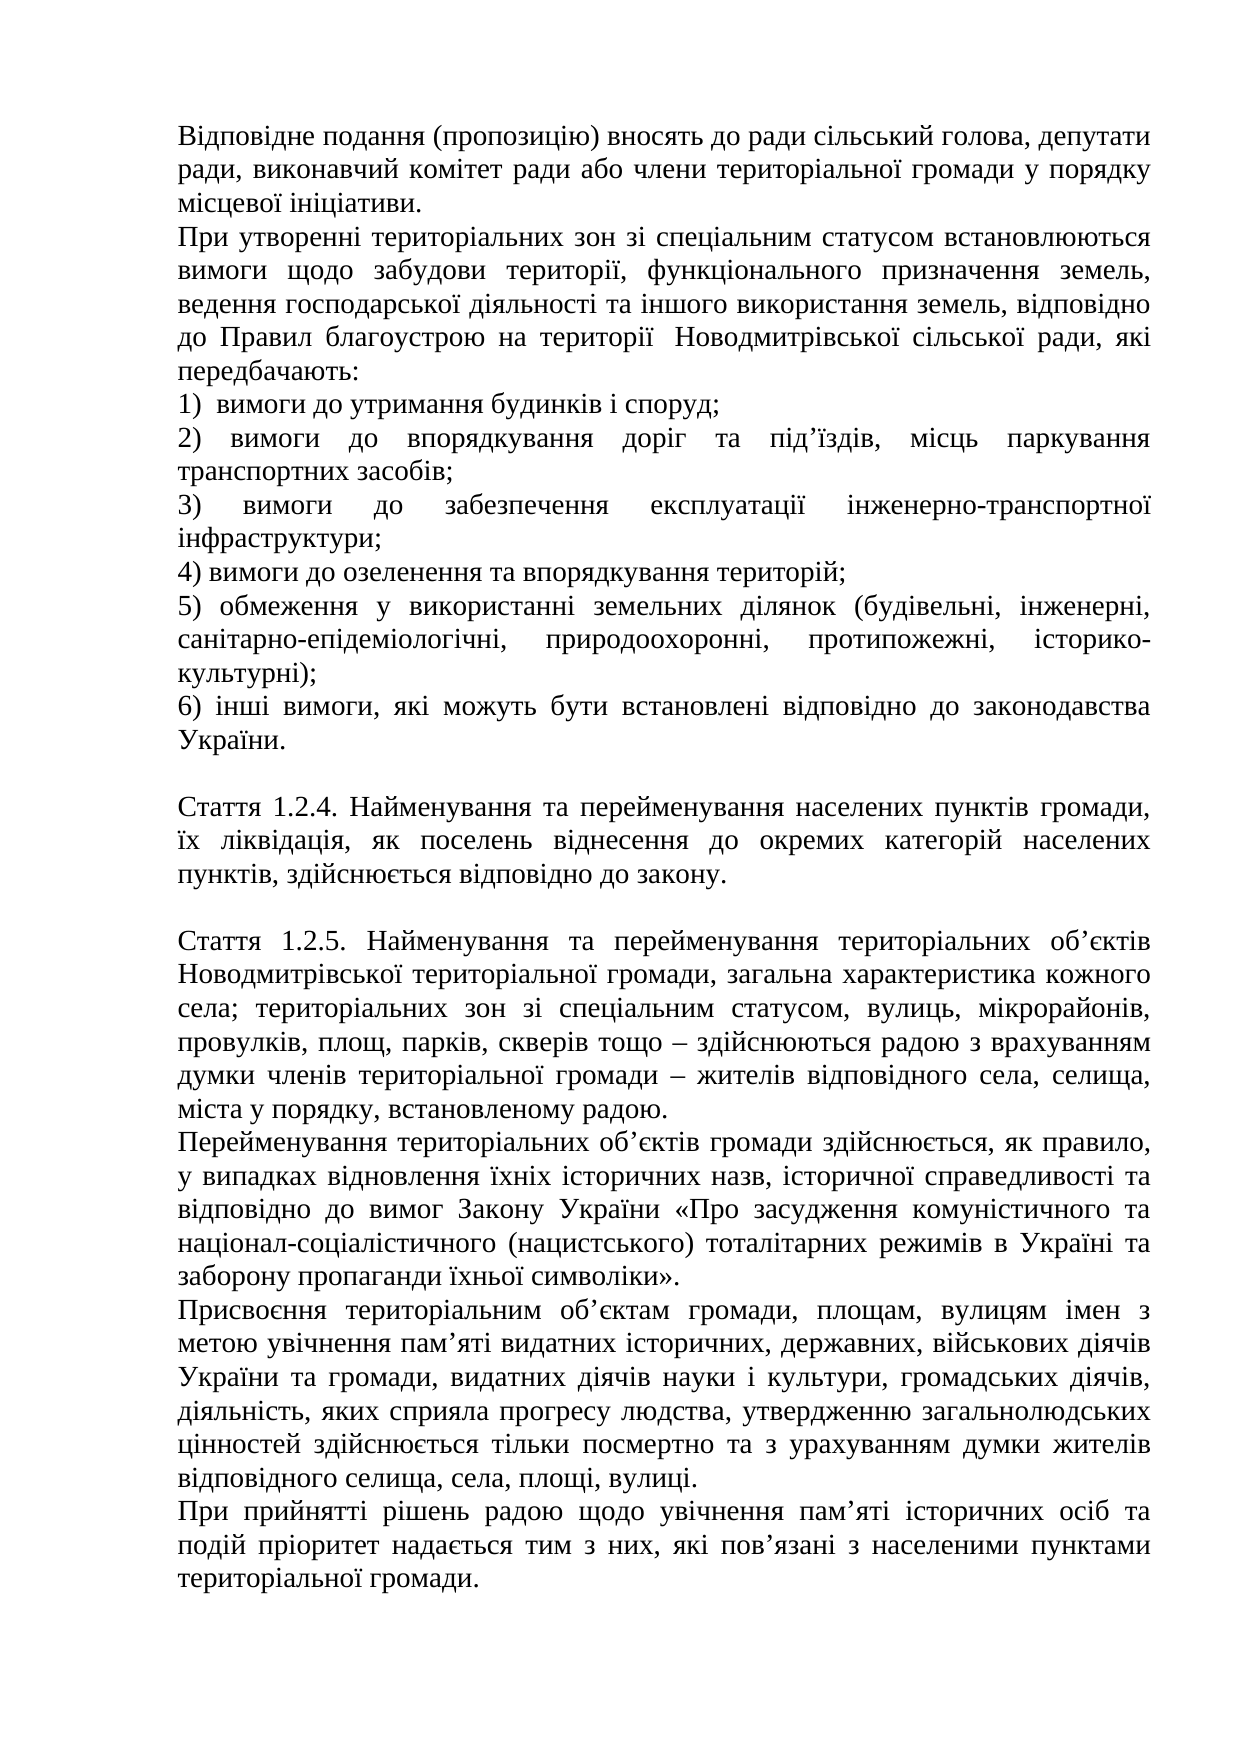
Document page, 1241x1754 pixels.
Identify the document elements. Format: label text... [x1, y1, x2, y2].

text 5) обмеження у використанні земельних ділянок (будівельні, інженерні, санітарно-епідеміологічні, природоохоронні, протипожежні, історико-культурні); [177, 588, 1152, 688]
text 2) вимоги до впорядкування доріг та під’їздів, місць паркування транспортних засобів; [177, 420, 1152, 487]
text Стаття 1.2.4. Найменування та перейменування населених пунктів громади, їх ліквідація, як поселень віднесення до окремих категорій населених пунктів, здійснюється відповідно до закону. [177, 789, 1152, 889]
text При утворенні територіальних зон зі спеціальним статусом встановлюються вимоги щодо забудови території, функціонального призначення земель, ведення господарської діяльності та іншого використання земель, відповідно до Правил благоустрою на території Новодмитрівської сільської ради, які передбачають: [177, 219, 1152, 386]
text 6) інші вимоги, які можуть бути встановлені відповідно до законодавства України. [177, 688, 1152, 755]
text 4) вимоги до озеленення та впорядкування територій; [177, 554, 1152, 588]
text Відповідне подання (пропозицію) вносять до ради сільський голова, депутати ради, виконавчий комітет ради або члени територіальної громади у порядку місцевої ініціативи. [177, 118, 1152, 219]
text 3) вимоги до забезпечення експлуатації інженерно-транспортної інфраструктури; [177, 487, 1152, 554]
text Стаття 1.2.5. Найменування та перейменування територіальних об’єктів Новодмитрівської територіальної громади, загальна характеристика кожного села; територіальних зон зі спеціальним статусом, вулиць, мікрорайонів, провулків, площ, парків, скверів тощо – здійснюються радою з врахуванням думки членів територіальної громади – жителів відповідного села, селища, міста у порядку, встановленому радою. [177, 923, 1152, 1124]
text При прийнятті рішень радою щодо увічнення пам’яті історичних осіб та подій пріоритет надається тим з них, які пов’язані з населеними пунктами територіальної громади. [177, 1493, 1152, 1594]
text 1) вимоги до утримання будинків і споруд; [177, 386, 1152, 420]
text Перейменування територіальних об’єктів громади здійснюється, як правило, у випадках відновлення їхніх історичних назв, історичної справедливості та відповідно до вимог Закону України «Про засудження комуністичного та націонал-соціалістичного (нацистського) тоталітарних режимів в Україні та заборону пропаганди їхньої символіки». [177, 1124, 1152, 1292]
text Присвоєння територіальним об’єктам громади, площам, вулицям імен з метою увічнення пам’яті видатних історичних, державних, військових діячів України та громади, видатних діячів науки і культури, громадських діячів, діяльність, яких сприяла прогресу людства, утвердженню загальнолюдських цінностей здійснюється тільки посмертно та з урахуванням думки жителів відповідного селища, села, площі, вулиці. [177, 1292, 1152, 1493]
